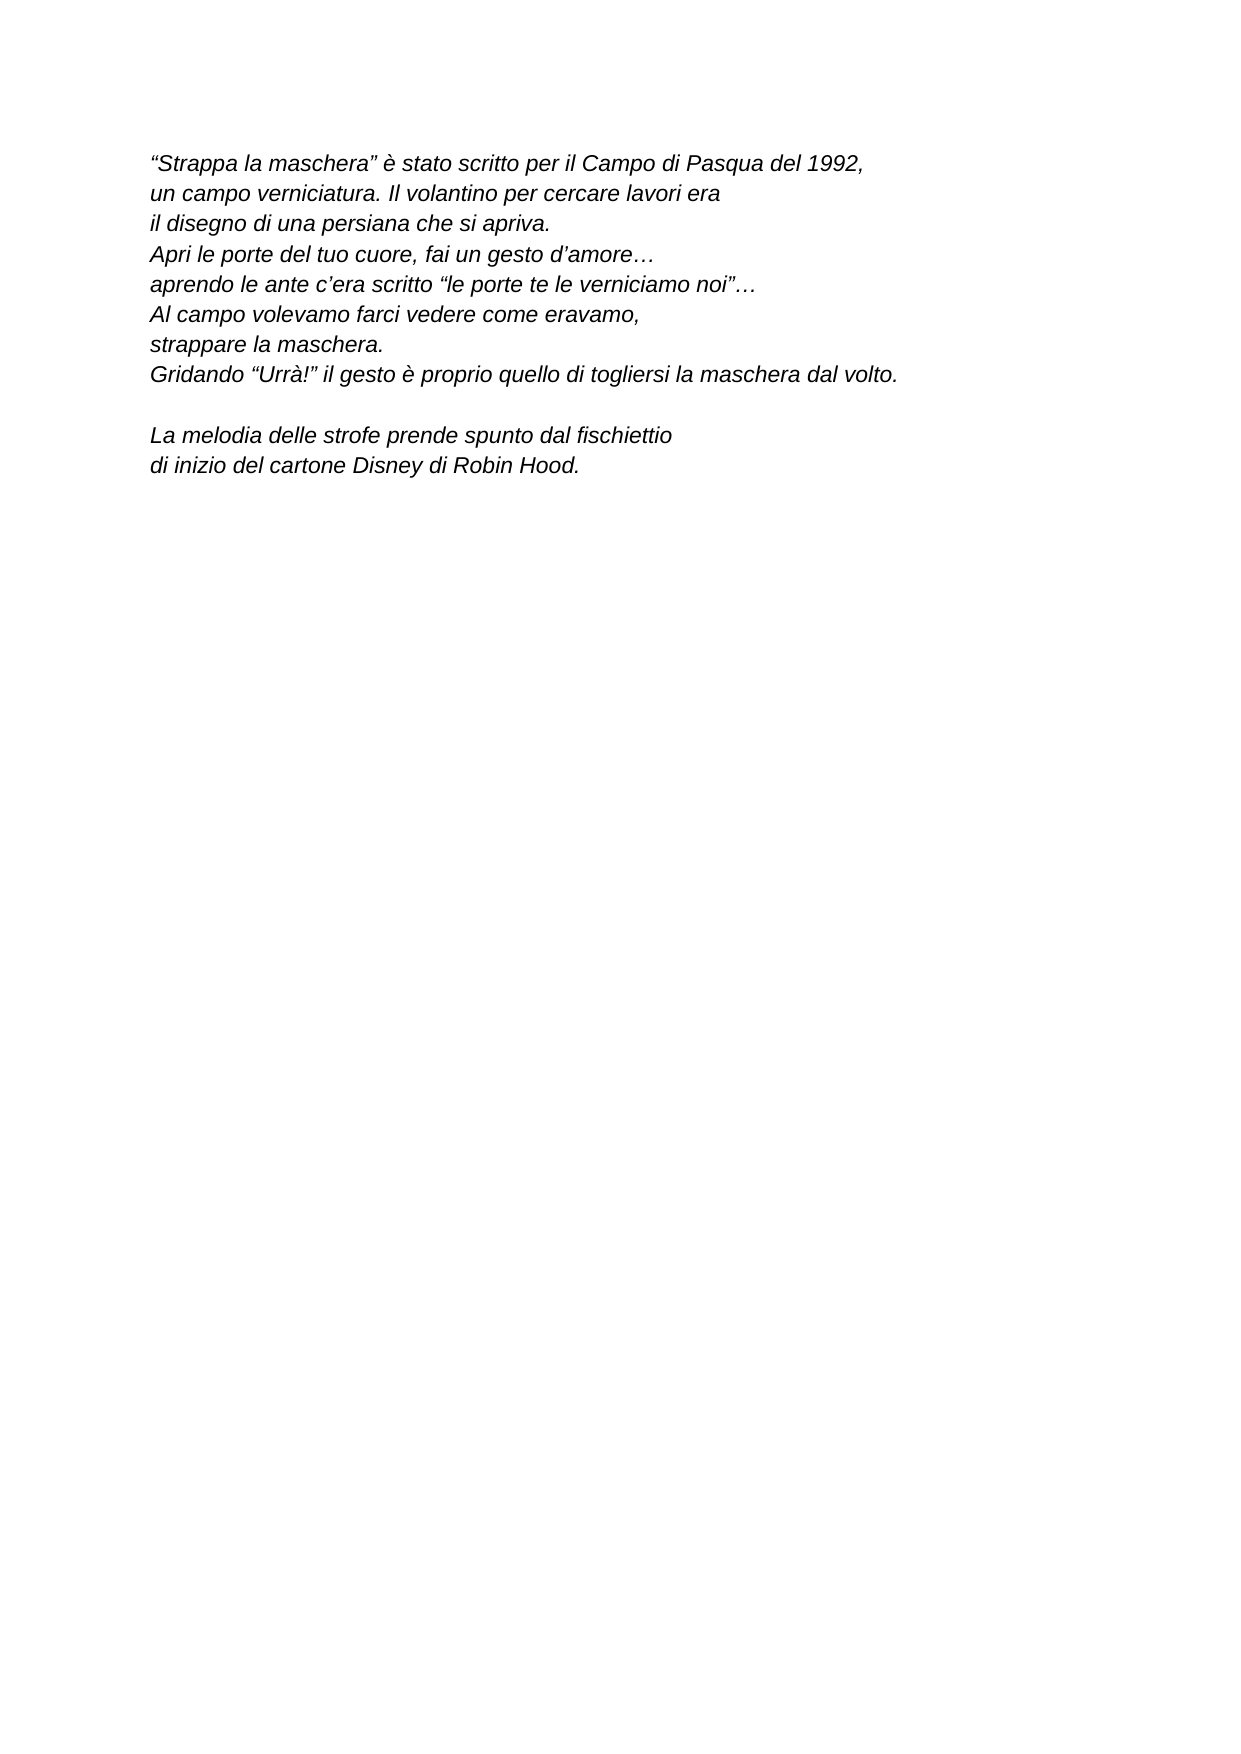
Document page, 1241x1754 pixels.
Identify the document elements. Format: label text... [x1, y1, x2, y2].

text di inizio del cartone Disney di Robin Hood. [150, 452, 1090, 478]
text Al campo volevamo farci vedere come eravamo, [150, 301, 1090, 327]
text aprendo le ante c’era scritto “le porte te le verniciamo noi”… [150, 271, 1090, 297]
text strappare la maschera. [150, 331, 1090, 358]
text Gridando “Urrà!” il gesto è proprio quello di togliersi la maschera dal volto. [150, 361, 1090, 388]
text “Strappa la maschera” è stato scritto per il Campo di Pasqua del 1992, [150, 150, 1090, 176]
text Apri le porte del tuo cuore, fai un gesto d’amore… [150, 241, 1090, 267]
text il disegno di una persiana che si apriva. [150, 210, 1090, 237]
text La melodia delle strofe prende spunto dal fischiettio [150, 422, 1090, 448]
text un campo verniciatura. Il volantino per cercare lavori era [150, 180, 1090, 207]
